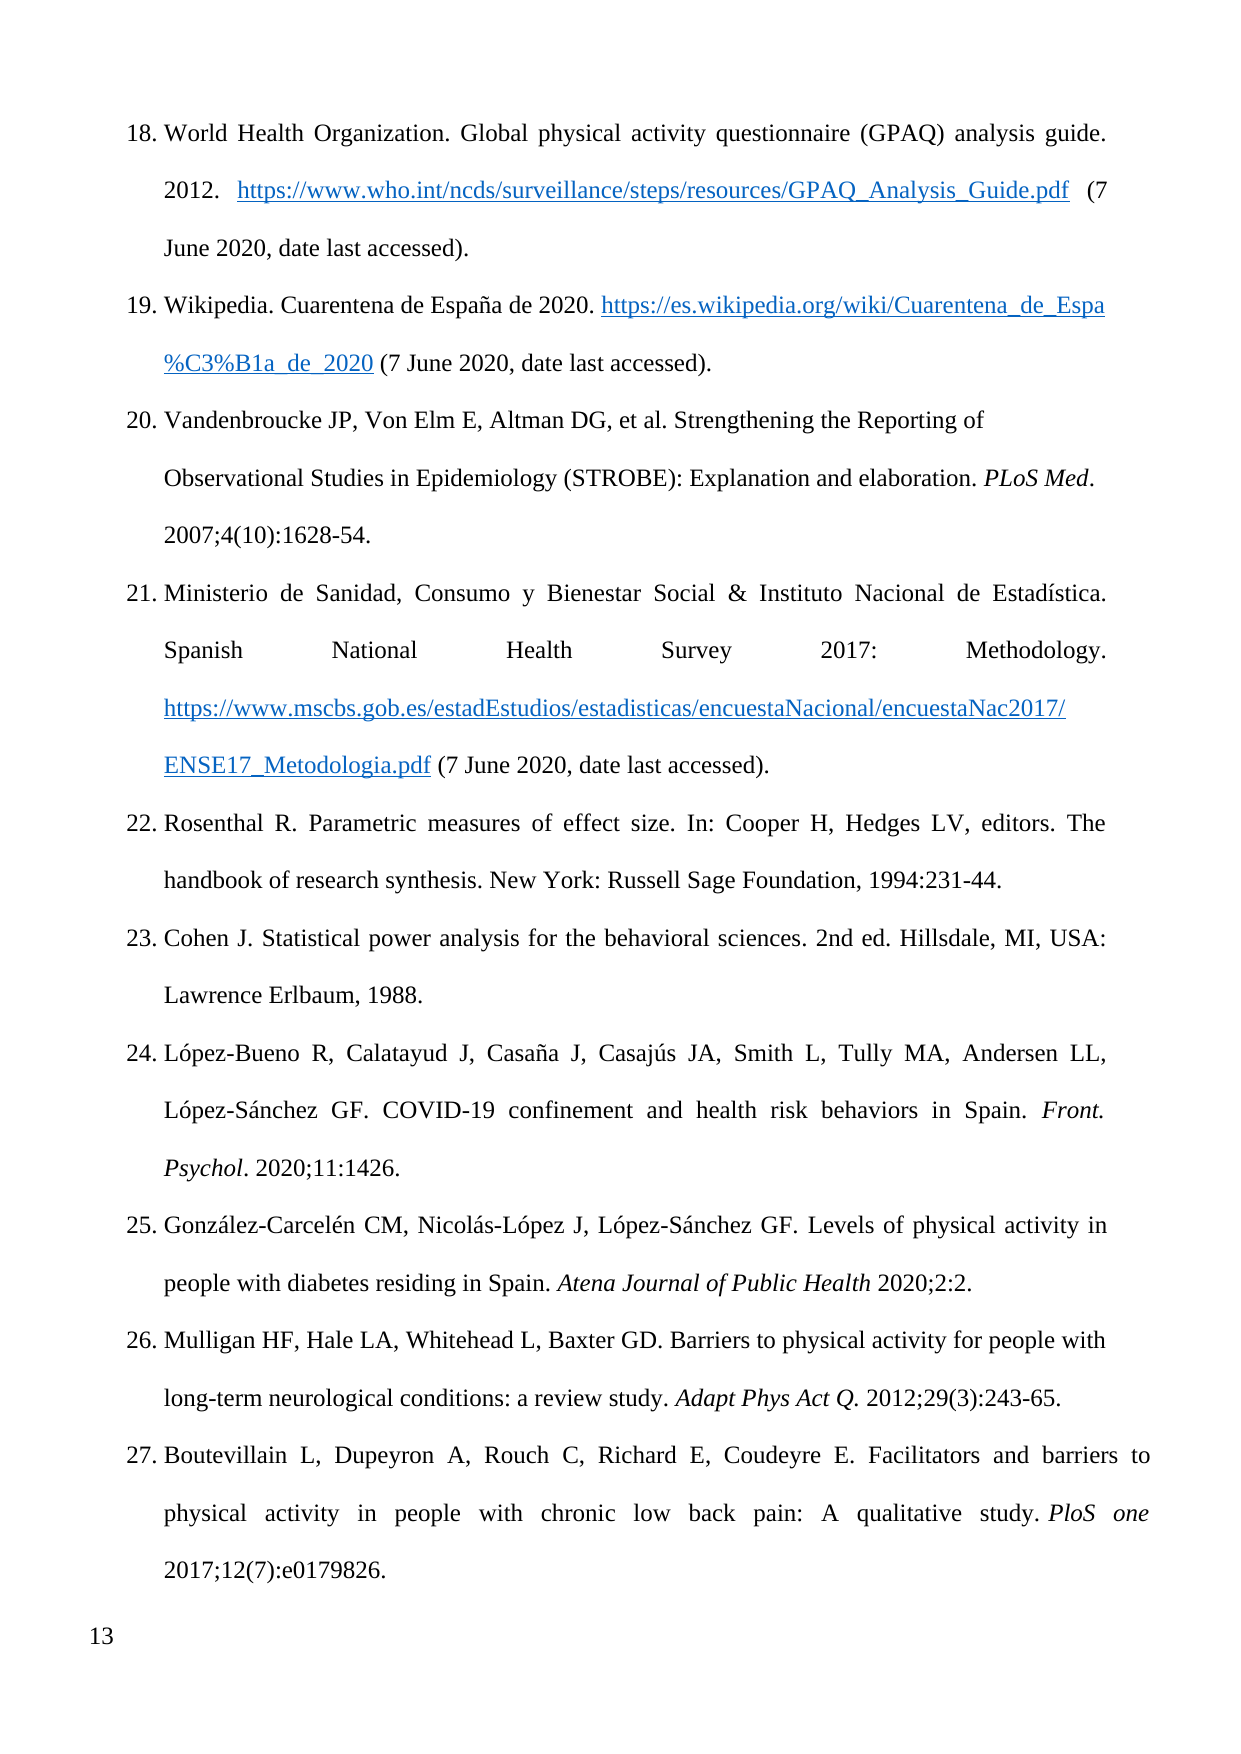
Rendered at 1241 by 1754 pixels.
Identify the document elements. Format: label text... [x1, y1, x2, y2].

list Cohen J. Statistical power analysis for the behavioral sciences. 2nd ed. Hillsdale, MI, USA: Lawrence Erlbaum, 1988. [126, 923, 1107, 1009]
list López-Bueno R, Calatayud J, Casaña J, Casajús JA, Smith L, Tully MA, Andersen LL, López-Sánchez GF. COVID-19 confinement and health risk behaviors in Spain. Front. Psychol. 2020;11:1426. [126, 1038, 1107, 1182]
list Wikipedia. Cuarentena de España de 2020. https://es.wikipedia.org/wiki/Cuarentena_de_Espa%C3%B1a_de_2020 (7 June 2020, date last accessed). [126, 291, 1107, 377]
list Boutevillain L, Dupeyron A, Rouch C, Richard E, Coudeyre E. Facilitators and barriers to physical activity in people with chronic low back pain: A qualitative study. PloS one 2017;12(7):e0179826. [126, 1441, 1152, 1584]
list Ministerio de Sanidad, Consumo y Bienestar Social & Instituto Nacional de Estadística. Spanish National Health Survey 2017: Methodology. https://www.mscbs.gob.es/estadEstudios/estadisticas/encuestaNacional/encuestaNac2017/ENSE17_Metodologia.pdf (7 June 2020, date last accessed). [126, 578, 1107, 779]
list Rosenthal R. Parametric measures of effect size. In: Cooper H, Hedges LV, editors. The handbook of research synthesis. New York: Russell Sage Foundation, 1994:231-44. [126, 808, 1107, 894]
list Mulligan HF, Hale LA, Whitehead L, Baxter GD. Barriers to physical activity for people with long-term neurological conditions: a review study. Adapt Phys Act Q. 2012;29(3):243-65. [126, 1326, 1107, 1412]
list González-Carcelén CM, Nicolás-López J, López-Sánchez GF. Levels of physical activity in people with diabetes residing in Spain. Atena Journal of Public Health 2020;2:2. [126, 1211, 1107, 1297]
list World Health Organization. Global physical activity questionnaire (GPAQ) analysis guide. 2012. https://www.who.int/ncds/surveillance/steps/resources/GPAQ_Analysis_Guide.pdf (7 June 2020, date last accessed). [126, 118, 1107, 262]
list Vandenbroucke JP, Von Elm E, Altman DG, et al. Strengthening the Reporting of Observational Studies in Epidemiology (STROBE): Explanation and elaboration. PLoS Med. 2007;4(10):1628-54. [126, 406, 1107, 549]
